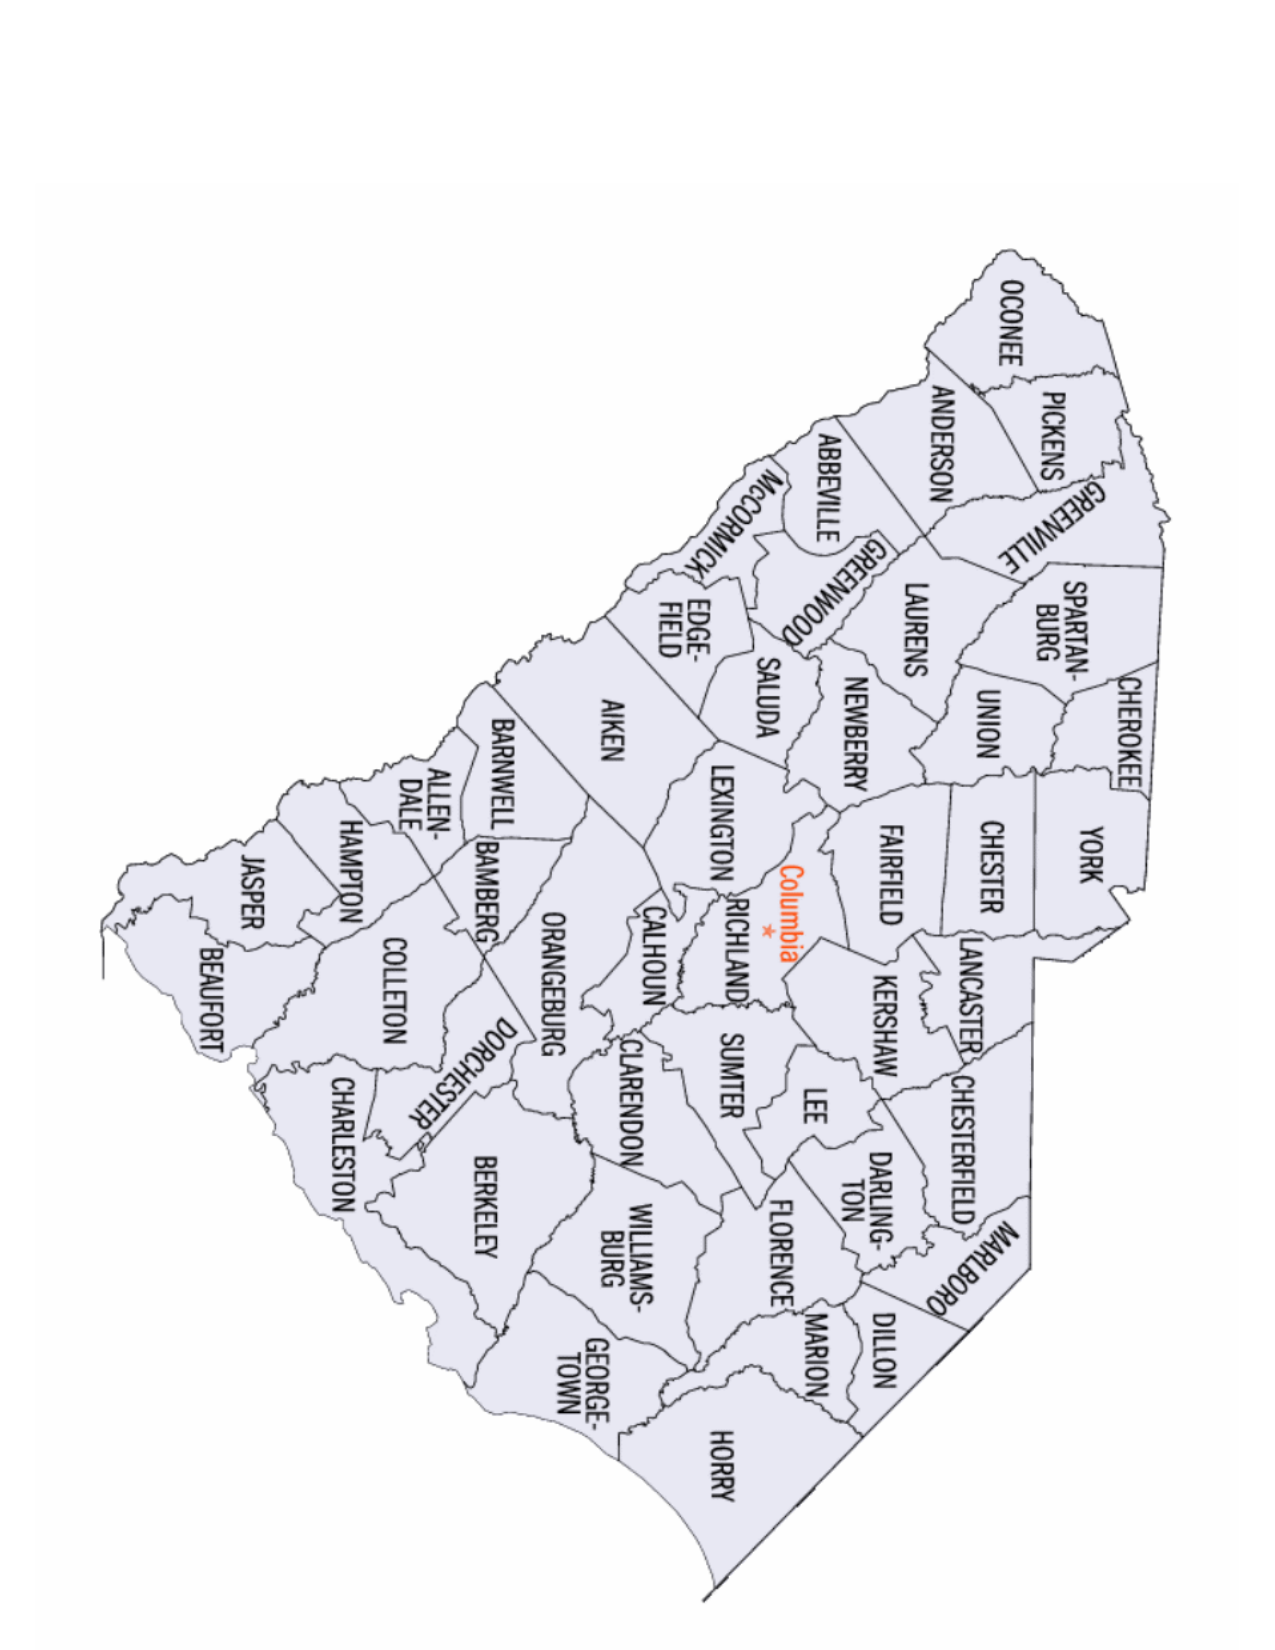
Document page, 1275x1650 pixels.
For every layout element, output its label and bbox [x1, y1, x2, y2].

picture [36, 185, 1237, 1650]
